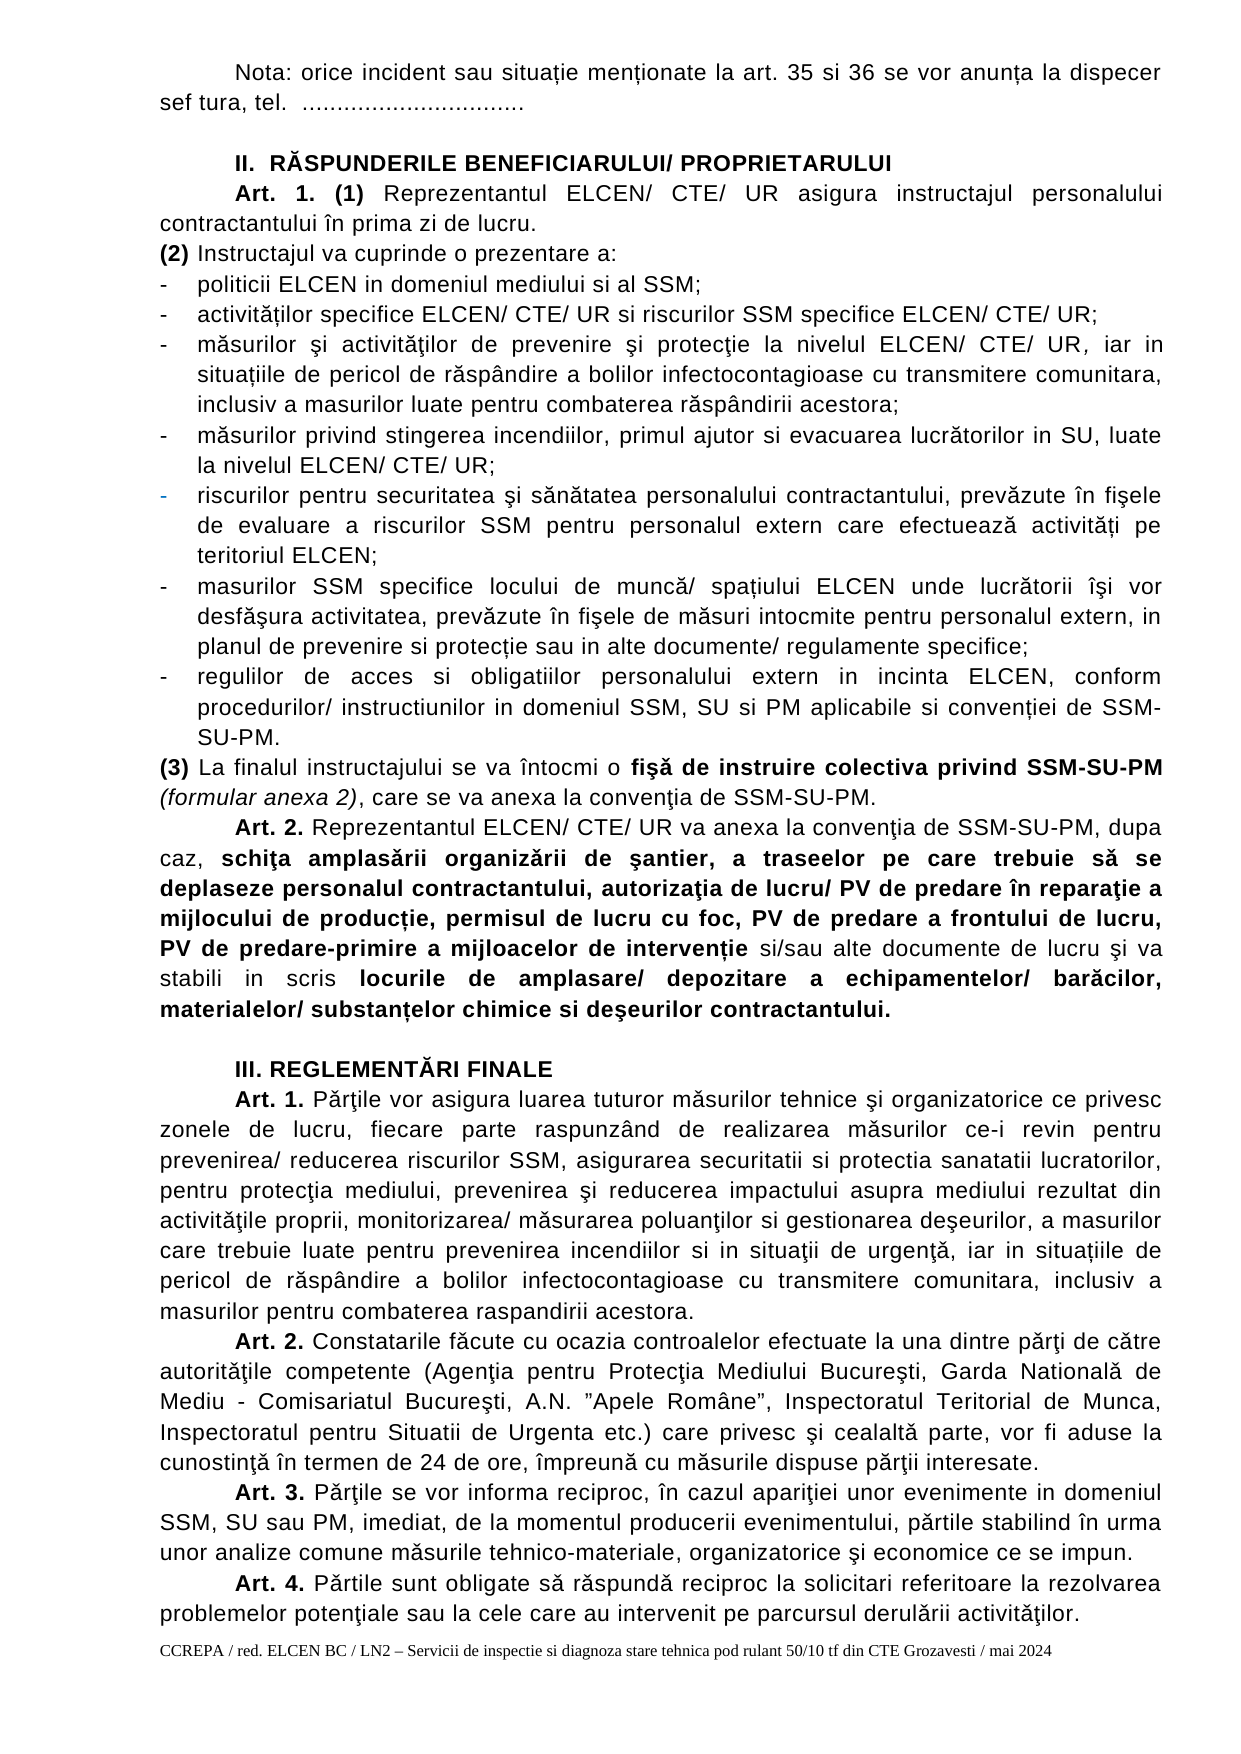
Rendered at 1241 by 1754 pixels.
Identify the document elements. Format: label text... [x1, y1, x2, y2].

text Art. 1. (1) Reprezentantul ELCEN/ CTE/ UR asigura instructajul personalului contractantului în prima zi de lucru. [159, 180, 1163, 236]
text II. RĂSPUNDERILE BENEFICIARULUI/ PROPRIETARULUI [234, 150, 1163, 176]
list măsurilor privind stingerea incendiilor, primul ajutor si evacuarea lucrătorilor in SU, luate la nivelul ELCEN/ CTE/ UR; [159, 422, 1163, 478]
text Art. 2. Constatarile fǎcute cu ocazia controalelor efectuate la una dintre pǎrţi de cǎtre autoritǎţile competente (Agenţia pentru Protecţia Mediului Bucureşti, Garda Nationalǎ de Mediu - Comisariatul Bucureşti, A.N. ”Apele Române”, Inspectoratul Teritorial de Munca, Inspectoratul pentru Situatii de Urgenta etc.) care privesc şi cealaltǎ parte, vor fi aduse la cunostinţǎ în termen de 24 de ore, împreună cu măsurile dispuse părţii interesate. [159, 1328, 1163, 1475]
text Art. 2. Reprezentantul ELCEN/ CTE/ UR va anexa la convenţia de SSM-SU-PM, dupa caz, schiţa amplasǎrii organizǎrii de şantier, a traseelor pe care trebuie sǎ se deplaseze personalul contractantului, autorizaţia de lucru/ PV de predare în reparaţie a mijlocului de producție, permisul de lucru cu foc, PV de predare a frontului de lucru, PV de predare-primire a mijloacelor de intervenție si/sau alte documente de lucru şi va stabili in scris locurile de amplasare/ depozitare a echipamentelor/ barăcilor, materialelor/ substanțelor chimice si deşeurilor contractantului. [159, 814, 1163, 1022]
text Art. 4. Pǎrtile sunt obligate sǎ rǎspundǎ reciproc la solicitari referitoare la rezolvarea problemelor potenţiale sau la cele care au intervenit pe parcursul derulǎrii activitǎţilor. [159, 1569, 1163, 1626]
list masurilor SSM specifice locului de muncă/ spațiului ELCEN unde lucrătorii îşi vor desfăşura activitatea, prevăzute în fişele de măsuri intocmite pentru personalul extern, in planul de prevenire si protecție sau in alte documente/ regulamente specifice; [159, 573, 1163, 659]
text (3) La finalul instructajului se va întocmi o fişǎ de instruire colectiva privind SSM-SU-PM (formular anexa 2), care se va anexa la convenţia de SSM-SU-PM. [159, 754, 1163, 810]
list măsurilor şi activităţilor de prevenire şi protecţie la nivelul ELCEN/ CTE/ UR, iar in situațiile de pericol de răspândire a bolilor infectocontagioase cu transmitere comunitara, inclusiv a masurilor luate pentru combaterea răspândirii acestora; [159, 331, 1163, 418]
list Instructajul va cuprinde o prezentare a: [159, 240, 1163, 267]
text Art. 1. Pǎrţile vor asigura luarea tuturor mǎsurilor tehnice şi organizatorice ce privesc zonele de lucru, fiecare parte raspunzând de realizarea mǎsurilor ce-i revin pentru prevenirea/ reducerea riscurilor SSM, asigurarea securitatii si protectia sanatatii lucratorilor, pentru protecţia mediului, prevenirea şi reducerea impactului asupra mediului rezultat din activitǎţile proprii, monitorizarea/ mǎsurarea poluanţilor si gestionarea deşeurilor, a masurilor care trebuie luate pentru prevenirea incendiilor si in situaţii de urgenţǎ, iar in situațiile de pericol de răspândire a bolilor infectocontagioase cu transmitere comunitara, inclusiv a masurilor pentru combaterea raspandirii acestora. [159, 1086, 1163, 1324]
list regulilor de acces si obligatiilor personalului extern in incinta ELCEN, conform procedurilor/ instructiunilor in domeniul SSM, SU si PM aplicabile si convenției de SSM-SU-PM. [159, 663, 1163, 750]
text Nota: orice incident sau situație menționate la art. 35 si 36 se vor anunța la dispecer sef tura, tel. ................................ [159, 59, 1163, 116]
text III. REGLEMENTĂRI FINALE [159, 1056, 1163, 1082]
text Art. 3. Pǎrţile se vor informa reciproc, în cazul apariţiei unor evenimente in domeniul SSM, SU sau PM, imediat, de la momentul producerii evenimentului, pǎrtile stabilind în urma unor analize comune mǎsurile tehnico-materiale, organizatorice şi economice ce se impun. [159, 1479, 1163, 1566]
list activităților specifice ELCEN/ CTE/ UR si riscurilor SSM specifice ELCEN/ CTE/ UR; [159, 301, 1163, 327]
list riscurilor pentru securitatea şi sănătatea personalului contractantului, prevăzute în fişele de evaluare a riscurilor SSM pentru personalul extern care efectuează activități pe teritoriul ELCEN; [159, 482, 1163, 569]
list politicii ELCEN in domeniul mediului si al SSM; [159, 271, 1163, 297]
